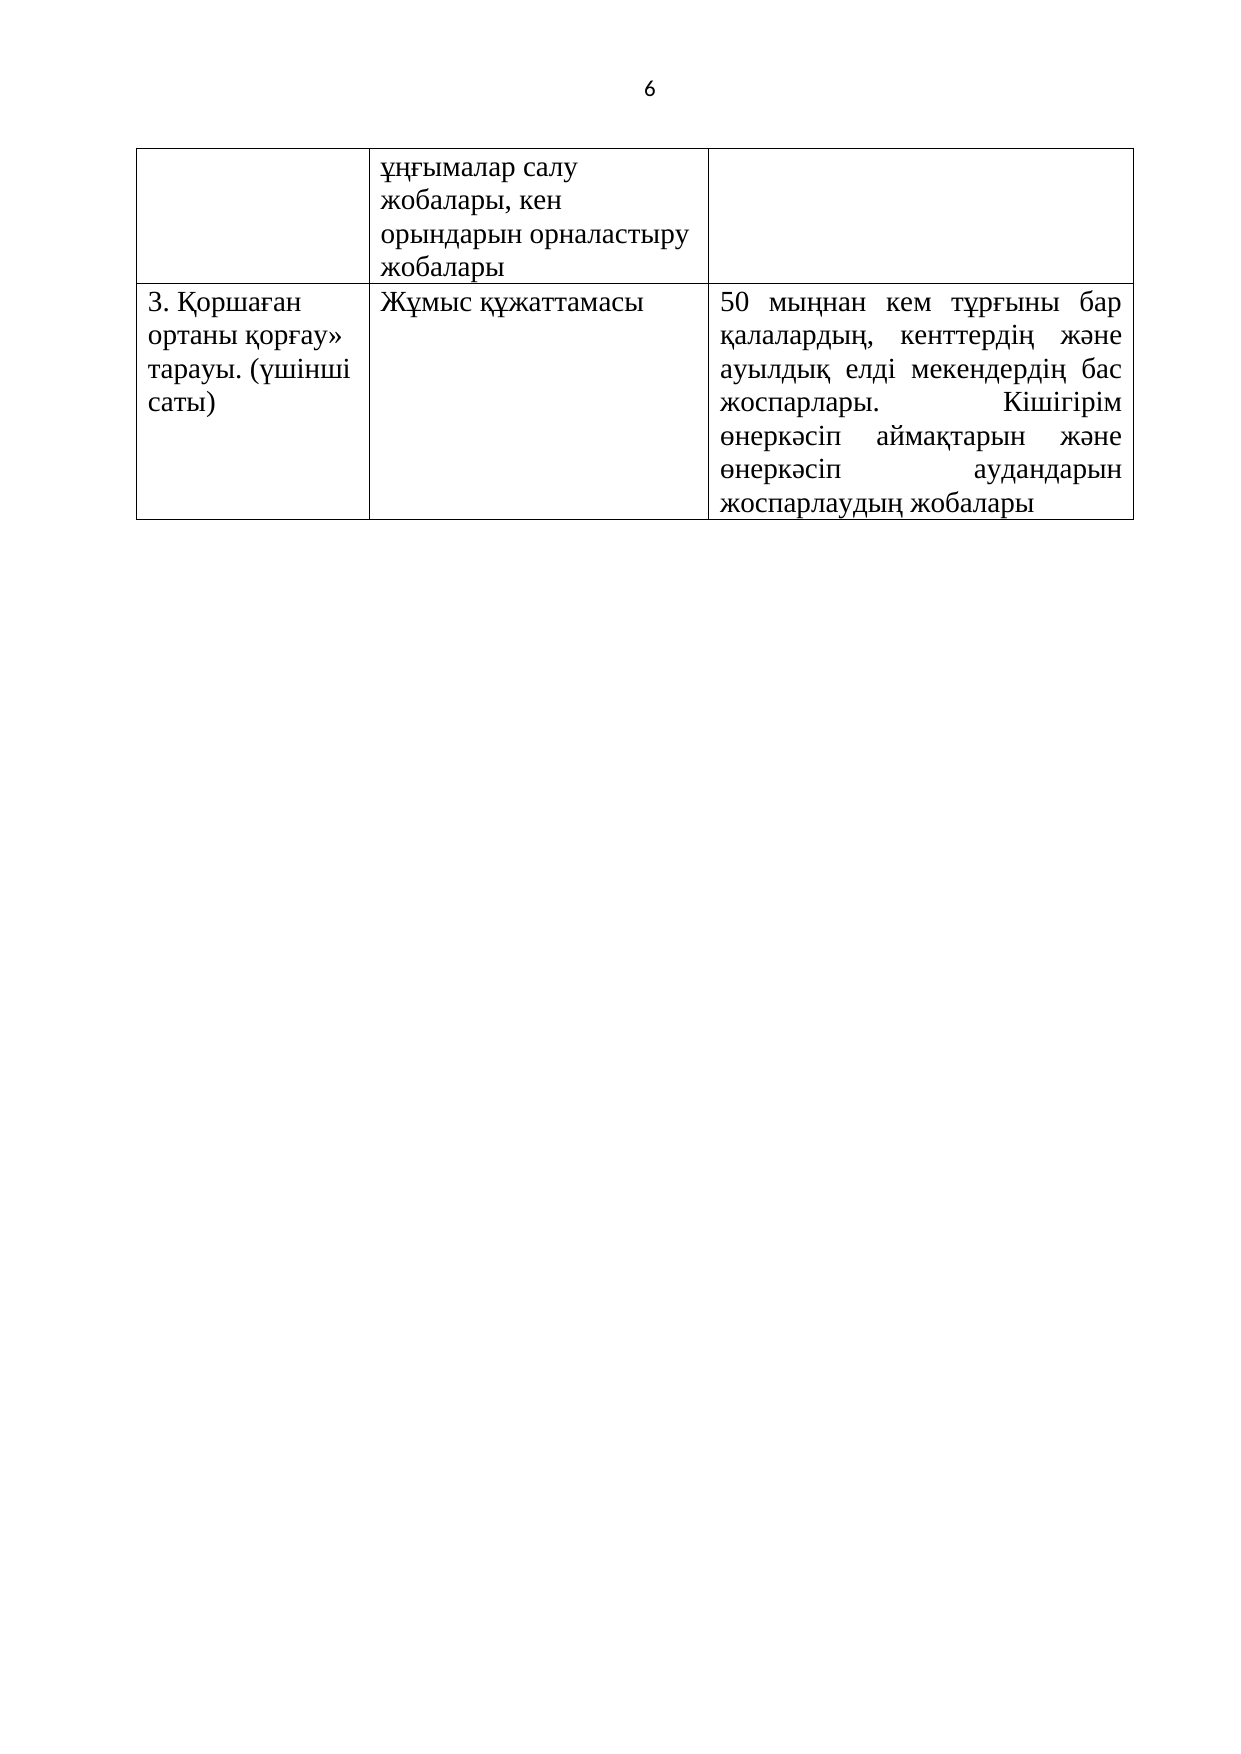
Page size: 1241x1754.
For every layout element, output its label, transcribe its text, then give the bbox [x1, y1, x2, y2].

table_cell 3. Қоршаған ортаны қорғау» тарауы. (үшінші саты) [137, 284, 369, 519]
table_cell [370, 149, 708, 283]
table_cell Жұмыс құжаттамасы [370, 284, 708, 519]
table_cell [709, 149, 1133, 283]
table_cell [137, 149, 369, 283]
table_cell 50 мыңнан кем тұрғыны бар қалалардың, кенттердің және ауылдық елді мекендердің бас жоспарлары. Кішігірім өнеркәсіп аймақтарын және өнеркәсіп аудандарын жоспарлаудың жобалары [709, 284, 1133, 519]
